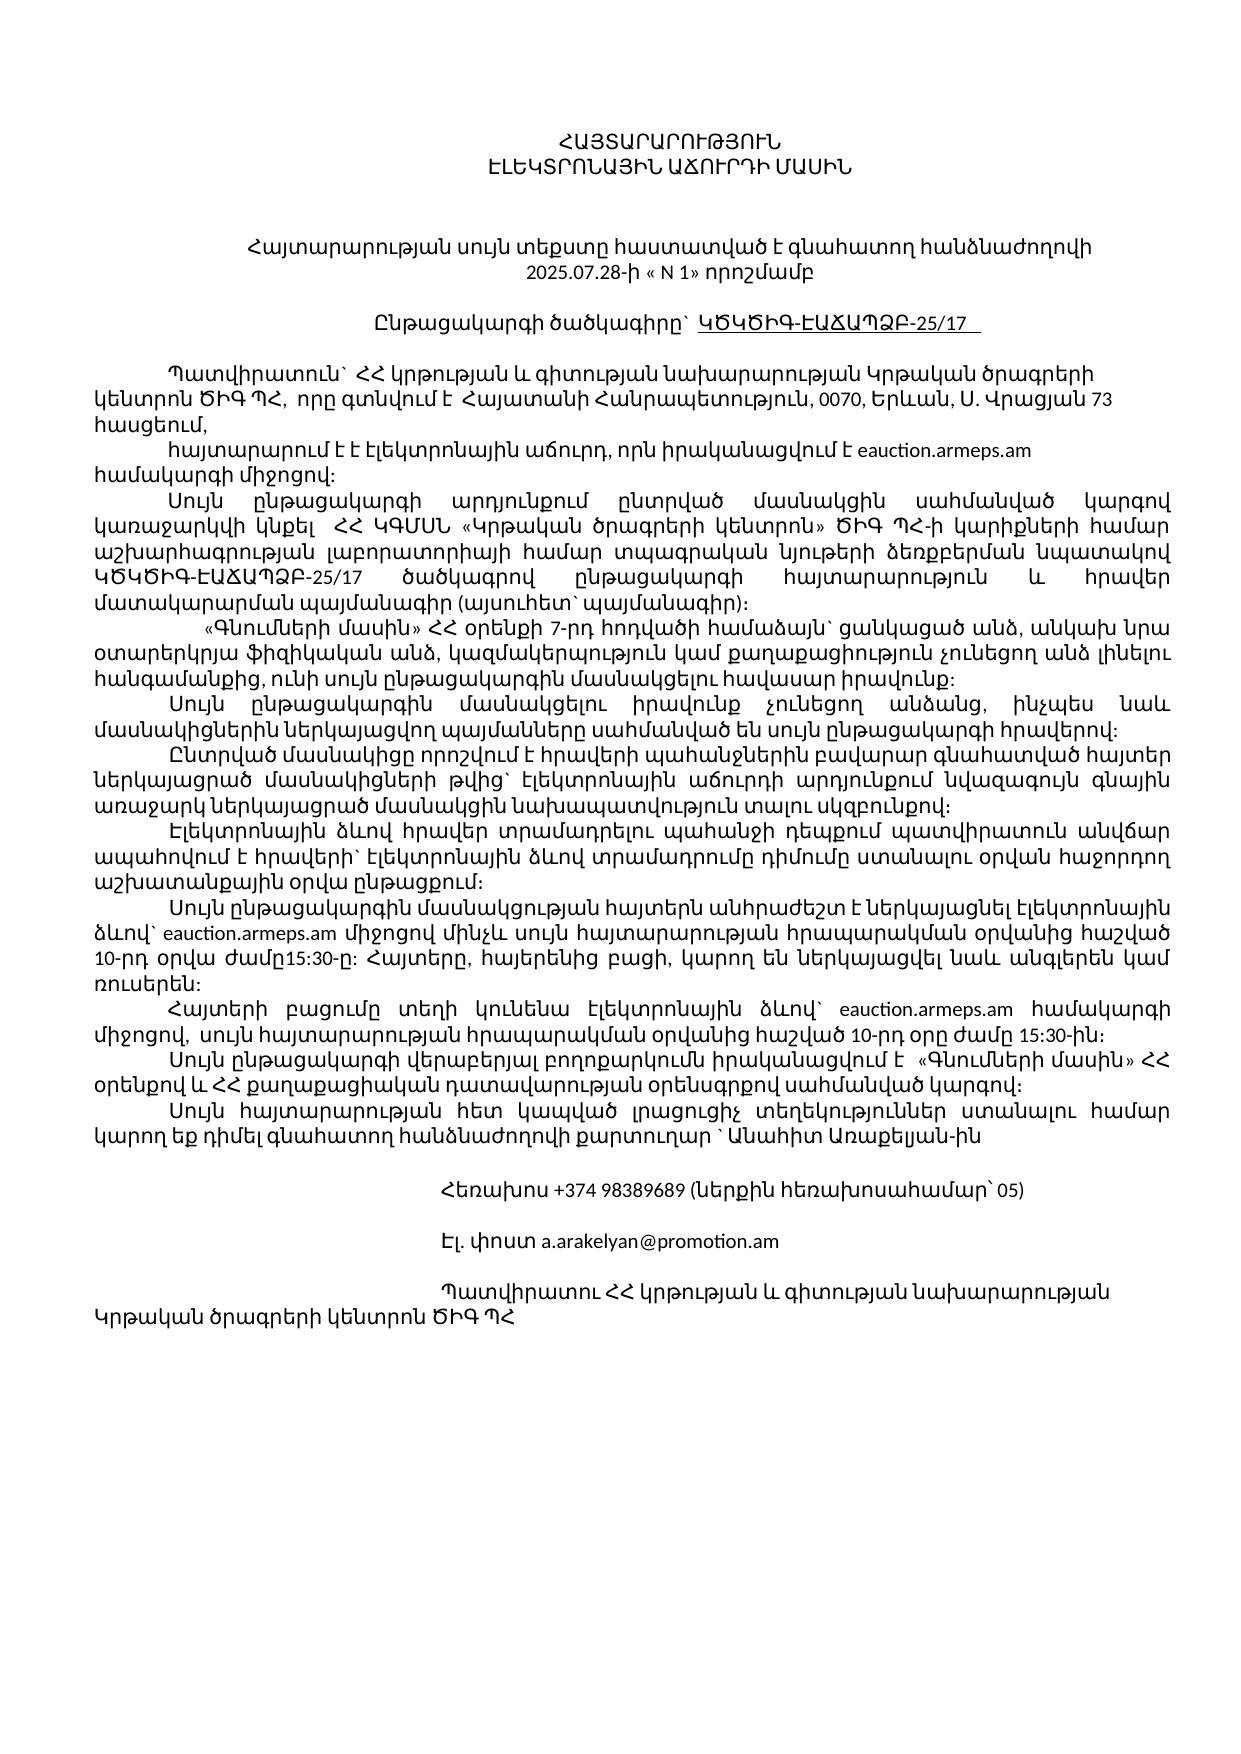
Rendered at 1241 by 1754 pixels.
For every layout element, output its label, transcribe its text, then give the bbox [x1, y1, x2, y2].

text Ընթացակարգի ծածկագիրը` ԿԾԿԾԻԳ-ԷԱՃԱՊՁԲ-25/17 [94, 310, 1171, 336]
text Սույն ընթացակարգին մասնակցելու իրավունք չունեցող անձանց, ինչպես նաև մասնակիցներին ներկայացվող պայմանները սահմանված են սույն ընթացակարգի հրավերով: [94, 691, 1171, 742]
text Հեռախոս +374 98389689 (ներքին հեռախոսահամար՝ 05) [94, 1177, 1171, 1203]
text Հայտերի բացումը տեղի կունենա էլեկտրոնային ձևով` eauction.armeps.am համակարգի միջոցով, սույն հայտարարության հրապարակման օրվանից հաշված 10-րդ օրը ժամը 15:30-ին։ [94, 996, 1171, 1047]
text Պատվիրատու ՀՀ կրթության և գիտության նախարարության Կրթական ծրագրերի կենտրոն ԾԻԳ ՊՀ [94, 1279, 1171, 1330]
text Սույն հայտարարության հետ կապված լրացուցիչ տեղեկություններ ստանալու համար կարող եք դիմել գնահատող հանձնաժողովի քարտուղար ` Անահիտ Առաքելյան-ին [94, 1098, 1171, 1149]
text Սույն ընթացակարգի վերաբերյալ բողոքարկումն իրականացվում է «Գնումների մասին» ՀՀ օրենքով և ՀՀ քաղաքացիական դատավարության օրենսգրքով սահմանված կարգով։ [94, 1047, 1171, 1098]
text Ընտրված մասնակիցը որոշվում է հրավերի պահանջներին բավարար գնահատված հայտեր ներկայացրած մասնակիցների թվից` էլեկտրոնային աճուրդի արդյունքում նվազագույն գնային առաջարկ ներկայացրած մասնակցին նախապատվություն տալու սկզբունքով։ [94, 742, 1171, 818]
text «Գնումների մասին» ՀՀ օրենքի 7-րդ հոդվածի համաձայն` ցանկացած անձ, անկախ նրա օտարերկրյա ֆիզիկական անձ, կազմակերպություն կամ քաղաքացիություն չունեցող անձ լինելու հանգամանքից, ունի սույն ընթացակարգին մասնակցելու հավասար իրավունք: [94, 615, 1171, 691]
text Էլեկտրոնային ձևով հրավեր տրամադրելու պահանջի դեպքում պատվիրատուն անվճար ապահովում է հրավերի` էլեկտրոնային ձևով տրամադրումը դիմումը ստանալու օրվան հաջորդող աշխատանքային օրվա ընթացքում։ [94, 818, 1171, 895]
text Էլ. փոստ a.arakelyan@promotion.am [94, 1228, 1171, 1253]
text հայտարարում է է էլեկտրոնային աճուրդ, որն իրականացվում է eauction.armeps.am համակարգի միջոցով: [94, 437, 1171, 488]
text 2025.07.28 -ի « N 1» որոշմամբ [94, 259, 1171, 285]
text Սույն ընթացակարգի արդյունքում ընտրված մասնակցին սահմանված կարգով կառաջարկվի կնքել ՀՀ ԿԳՄՍՆ «Կրթական ծրագրերի կենտրոն» ԾԻԳ ՊՀ-ի կարիքների համար աշխարհագրության լաբորատորիայի համար տպագրական նյութերի ձեռքբերման նպատակով ԿԾԿԾԻԳ-ԷԱՃԱՊՁԲ-25/17 ծածկագրով ընթացակարգի հայտարարություն և հրավեր մատակարարման պայմանագիր (այսուհետ` պայմանագիր)։ [94, 488, 1171, 615]
text Սույն ընթացակարգին մասնակցության հայտերն անհրաժեշտ է ներկայացնել էլեկտրոնային ձևով` eauction.armeps.am միջոցով մինչև սույն հայտարարության հրապարակման օրվանից հաշված 10-րդ օրվա ժամը15:30-ը: Հայտերը, հայերենից բացի, կարող են ներկայացվել նաև անգլերեն կամ ռուսերեն: [94, 895, 1171, 996]
text Հայտարարության սույն տեքստը հաստատված է գնահատող հանձնաժողովի [94, 234, 1171, 259]
text ՀԱՅՏԱՐԱՐՈՒԹՅՈՒՆ [94, 129, 1171, 154]
text ԷԼԵԿՏՐՈՆԱՅԻՆ ԱՃՈՒՐԴԻ ՄԱՍԻՆ [94, 154, 1171, 180]
text Պատվիրատուն` ՀՀ կրթության և գիտության նախարարության Կրթական ծրագրերի կենտրոն ԾԻԳ ՊՀ, որը գտնվում է Հայատանի Հանրապետություն, 0070, Երևան, Ս. Վրացյան 73 հասցեում, [94, 361, 1171, 437]
